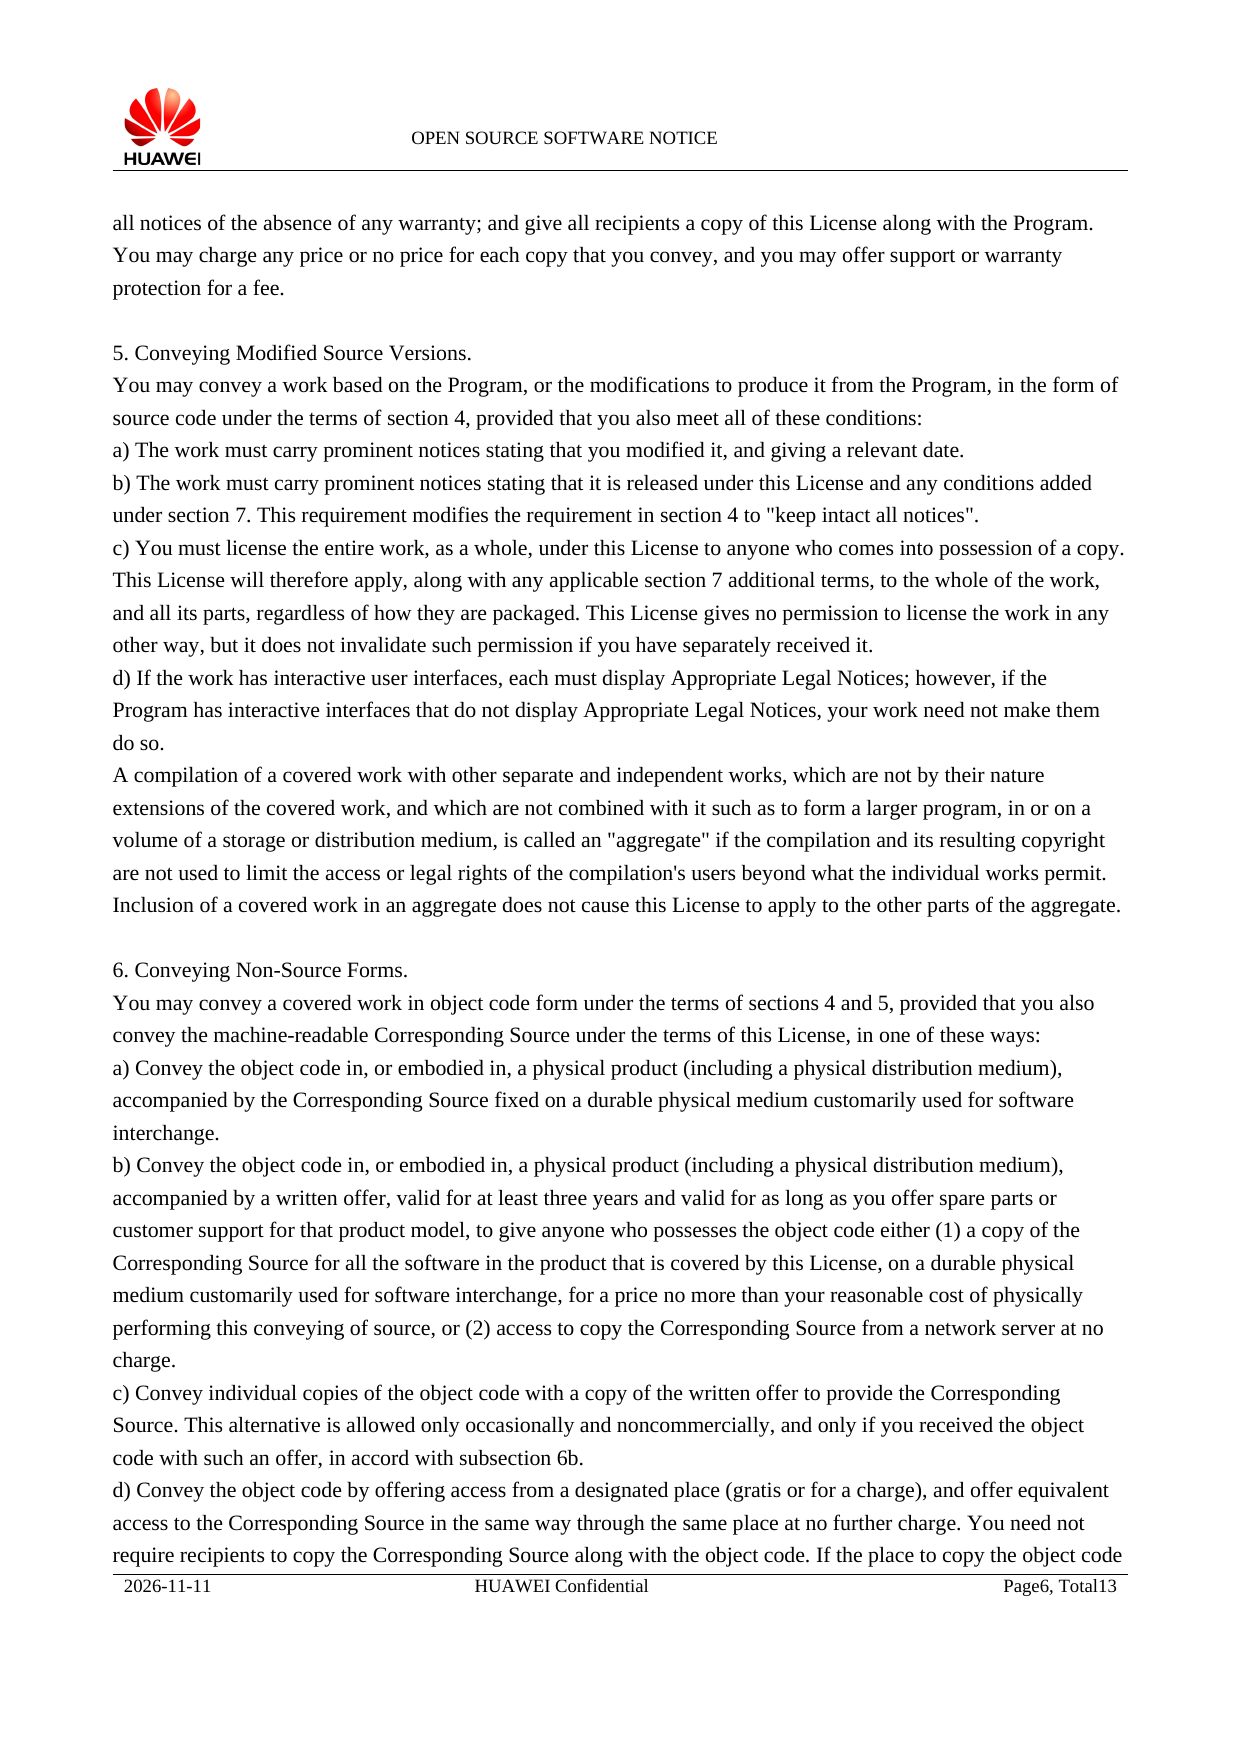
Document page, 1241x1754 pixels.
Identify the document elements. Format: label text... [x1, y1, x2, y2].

picture [124, 88, 201, 165]
